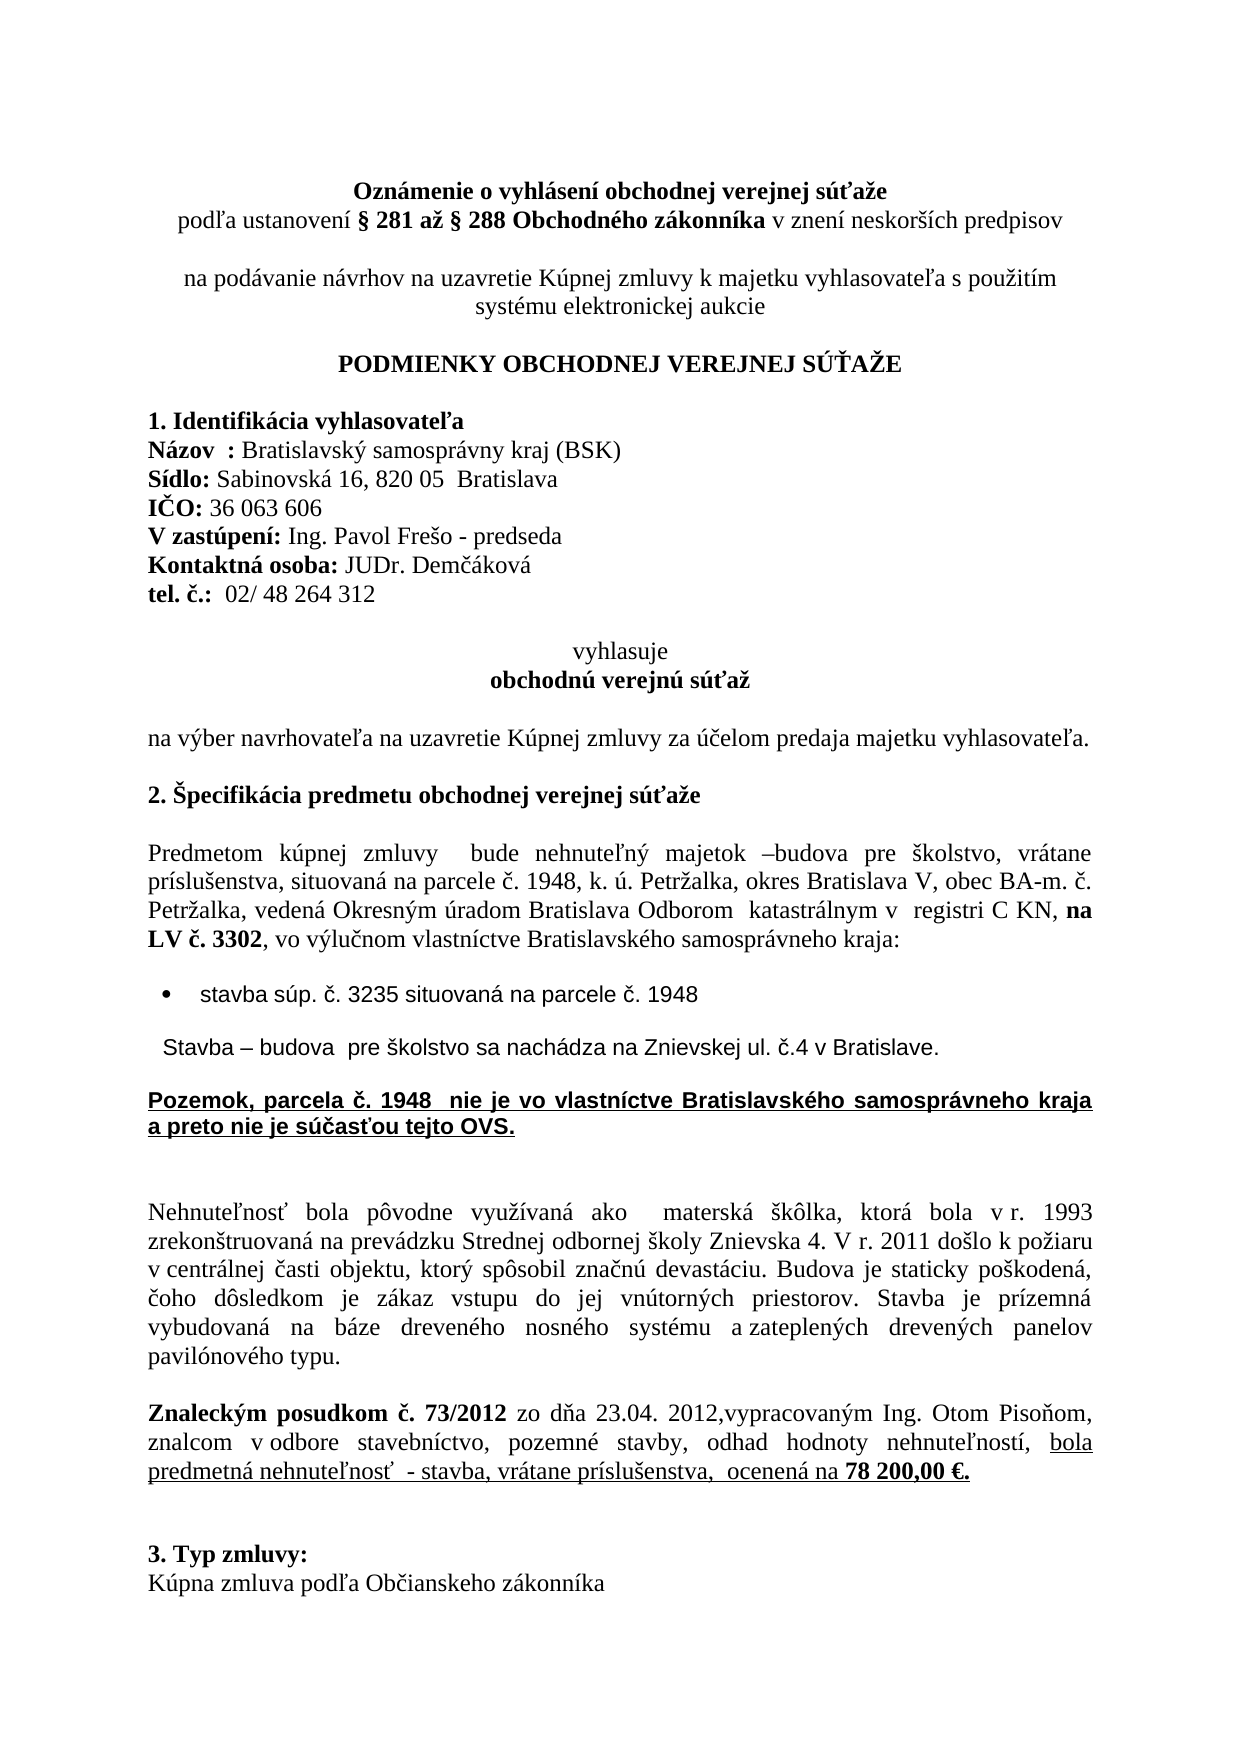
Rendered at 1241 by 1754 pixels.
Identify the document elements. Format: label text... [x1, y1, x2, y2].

text Oznámenie o vyhlásení obchodnej verejnej súťaže [148, 176, 1093, 205]
text Názov : Bratislavský samosprávny kraj (BSK) [148, 435, 1093, 464]
list stavba súp. č. 3235 situovaná na parcele č. 1948 [162, 981, 1093, 1008]
text Pozemok, parcela č. 1948 nie je vo vlastníctve Bratislavského samosprávneho kraja a preto nie je súčasťou tejto OVS. [148, 1111, 1093, 1139]
text na výber navrhovateľa na uzavretie Kúpnej zmluvy za účelom predaja majetku vyhlasovateľa. [148, 723, 1093, 751]
text Kontaktná osoba: JUDr. Demčáková [148, 550, 1093, 579]
text 2. Špecifikácia predmetu obchodnej verejnej súťaže [148, 780, 1093, 809]
text PODMIENKY OBCHODNEJ VEREJNEJ SÚŤAŽE [148, 349, 1093, 378]
text tel. č.: 02/ 48 264 312 [148, 579, 1093, 608]
text vyhlasuje [148, 636, 1093, 665]
text V zastúpení: Ing. Pavol Frešo - predseda [148, 521, 1093, 550]
text IČO: 36 063 606 [148, 493, 1093, 521]
text podľa ustanovení § 281 až § 288 Obchodného zákonníka v znení neskorších predpisov [148, 205, 1093, 234]
text Sídlo: Sabinovská 16, 820 05 Bratislava [148, 464, 1093, 493]
text obchodnú verejnú súťaž [148, 665, 1093, 694]
text Nehnuteľnosť bola pôvodne využívaná ako materská škôlka, ktorá bola v r. 1993 zrekonštruovaná na prevádzku Strednej odbornej školy Znievska 4. V r. 2011 došlo k požiaru v centrálnej časti objektu, ktorý spôsobil značnú devastáciu. Budova je staticky poškodená, čoho dôsledkom je zákaz vstupu do jej vnútorných priestorov. Stavba je prízemná vybudovaná na báze dreveného nosného systému a zateplených drevených panelov pavilónového typu. [148, 1197, 1093, 1369]
text na podávanie návrhov na uzavretie Kúpnej zmluvy k majetku vyhlasovateľa s použitím systému elektronickej aukcie [148, 263, 1093, 320]
text Stavba – budova pre školstvo sa nachádza na Znievskej ul. č.4 v Bratislave. [162, 1034, 1093, 1060]
text Pozemok, parcela č. 1948 nie je vo vlastníctve Bratislavského samosprávneho kraja a preto nie je súčasťou tejto OVS. [148, 1087, 1093, 1110]
text 1. Identifikácia vyhlasovateľa [148, 406, 1093, 435]
text 3. Typ zmluvy: [148, 1539, 1093, 1568]
text Kúpna zmluva podľa Občianskeho zákonníka [148, 1568, 1093, 1597]
text Predmetom kúpnej zmluvy bude nehnuteľný majetok –budova pre školstvo, vrátane príslušenstva, situovaná na parcele č. 1948, k. ú. Petržalka, okres Bratislava V, obec BA-m. č. Petržalka, vedená Okresným úradom Bratislava Odborom katastrálnym v registri C KN, na LV č. 3302, vo výlučnom vlastníctve Bratislavského samosprávneho kraja: [148, 838, 1093, 953]
text Znaleckým posudkom č. 73/2012 zo dňa 23.04. 2012,vypracovaným Ing. Otom Pisoňom, znalcom v odbore stavebníctvo, pozemné stavby, odhad hodnoty nehnuteľností, bola predmetná nehnuteľnosť - stavba, vrátane príslušenstva, ocenená na 78 200,00 €. [148, 1398, 1093, 1484]
